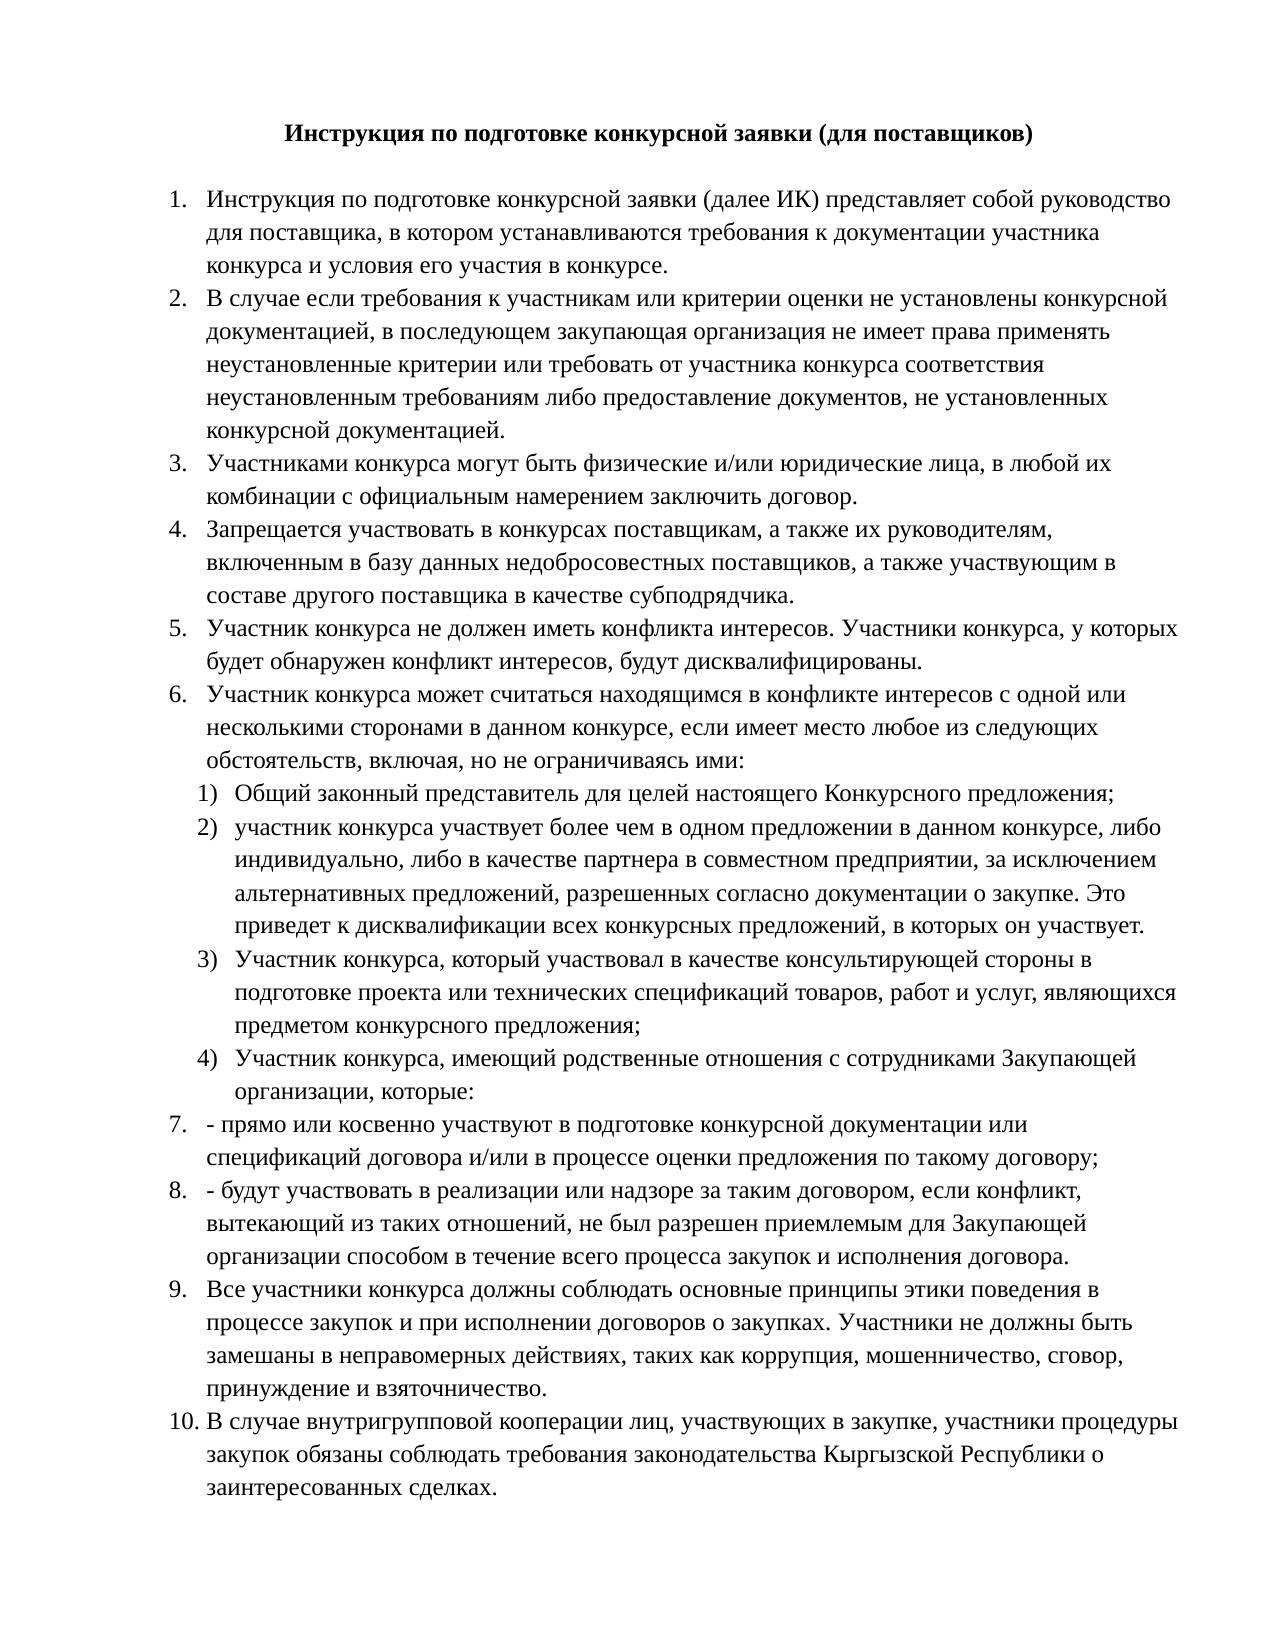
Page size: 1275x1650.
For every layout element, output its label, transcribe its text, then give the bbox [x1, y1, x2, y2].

list Участник конкурса может считаться находящимся в конфликте интересов с одной или несколькими сторонами в данном конкурсе, если имеет место любое из следующих обстоятельств, включая, но не ограничиваясь ими: [169, 679, 1186, 774]
list - прямо или косвенно участвуют в подготовке конкурсной документации или спецификаций договора и/или в процессе оценки предложения по такому договору; [169, 1109, 1186, 1171]
list В случае внутригрупповой кооперации лиц, участвующих в закупке, участники процедуры закупок обязаны соблюдать требования законодательства Кыргызской Республики о заинтересованных сделках. [169, 1406, 1186, 1501]
list Запрещается участвовать в конкурсах поставщикам, а также их руководителям, включенным в базу данных недобросовестных поставщиков, а также участвующим в составе другого поставщика в качестве субподрядчика. [169, 514, 1186, 609]
list Участник конкурса, имеющий родственные отношения с сотрудниками Закупающей организации, которые: [197, 1043, 1186, 1104]
list Инструкция по подготовке конкурсной заявки (далее ИК) представляет собой руководство для поставщика, в котором устанавливаются требования к документации участника конкурса и условия его участия в конкурсе. [169, 184, 1186, 279]
list Все участники конкурса должны соблюдать основные принципы этики поведения в процессе закупок и при исполнении договоров о закупках. Участники не должны быть замешаны в неправомерных действиях, таких как коррупция, мошенничество, сговор, принуждение и взяточничество. [169, 1274, 1186, 1402]
list - будут участвовать в реализации или надзоре за таким договором, если конфликт, вытекающий из таких отношений, не был разрешен приемлемым для Закупающей организации способом в течение всего процесса закупок и исполнения договора. [169, 1175, 1186, 1269]
list участник конкурса участвует более чем в одном предложении в данном конкурсе, либо индивидуально, либо в качестве партнера в совместном предприятии, за исключением альтернативных предложений, разрешенных согласно документации о закупке. Это приведет к дисквалификации всех конкурсных предложений, в которых он участвует. [197, 812, 1186, 939]
list В случае если требования к участникам или критерии оценки не установлены конкурсной документацией, в последующем закупающая организация не имеет права применять неустановленные критерии или требовать от участника конкурса соответствия неустановленным требованиям либо предоставление документов, не установленных конкурсной документацией. [169, 283, 1186, 444]
list Участниками конкурса могут быть физические и/или юридические лица, в любой их комбинации с официальным намерением заключить договор. [169, 448, 1186, 510]
list Участник конкурса не должен иметь конфликта интересов. Участники конкурса, у которых будет обнаружен конфликт интересов, будут дисквалифицированы. [169, 613, 1186, 675]
list Участник конкурса, который участвовал в качестве консультирующей стороны в подготовке проекта или технических спецификаций товаров, работ и услуг, являющихся предметом конкурсного предложения; [197, 944, 1186, 1038]
list Общий законный представитель для целей настоящего Конкурсного предложения; [197, 778, 1186, 807]
text Инструкция по подготовке конкурсной заявки (для поставщиков) [131, 118, 1186, 147]
